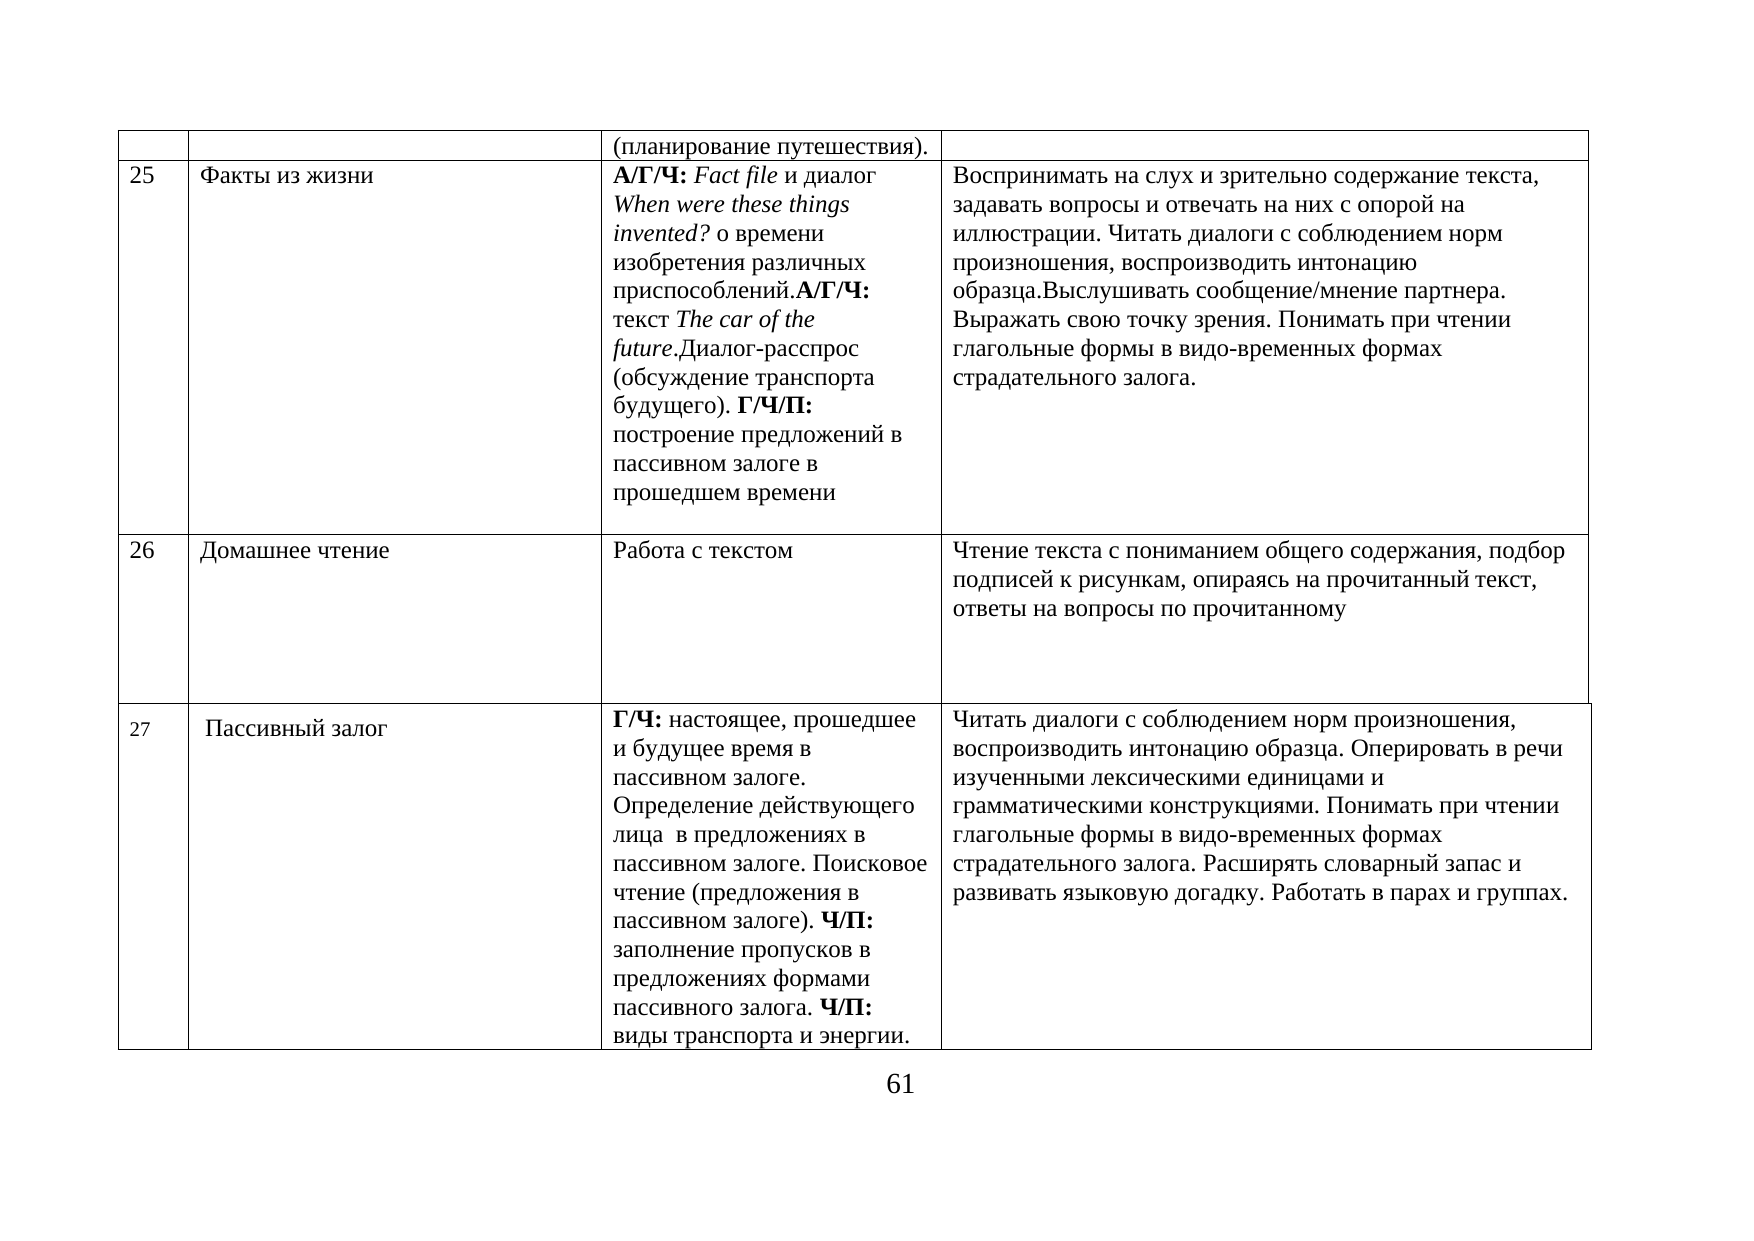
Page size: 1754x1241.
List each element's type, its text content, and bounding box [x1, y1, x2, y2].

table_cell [189, 131, 601, 159]
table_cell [942, 131, 1588, 159]
table_cell Домашнее чтение [189, 535, 601, 703]
table_cell Пассивный залог [189, 704, 601, 1049]
table_cell 26 [119, 535, 188, 703]
table_cell Факты из жизни [189, 161, 601, 534]
table_cell 24 [119, 131, 188, 159]
table_cell 25 [119, 161, 188, 534]
table_cell 27 [119, 704, 188, 1049]
table_cell Читать диалоги с соблюдением норм произношения, воспроизводить интонацию образца. Оперировать в речи изученными лексическими единицами и грамматическими конструкциями. Понимать при чтении глагольные формы в видо-временных формах страдательного залога. Расширять словарный запас и развивать языковую догадку. Работать в парах и группах. [942, 704, 1591, 1049]
table_cell Чтение текста с пониманием общего содержания, подбор подписей к рисункам, опираясь на прочитанный текст, ответы на вопросы по прочитанному [942, 535, 1588, 703]
table_cell Г/Ч: настоящее, прошедшее и будущее время в пассивном залоге. Определение действующего лица в предложениях в пассивном залоге. Поисковое чтение (предложения в пассивном залоге). Ч/П: заполнение пропусков в предложениях формами пассивного залога. Ч/П: виды транспорта и энергии. [602, 704, 941, 1049]
table_cell Работа с текстом [602, 535, 941, 703]
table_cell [602, 131, 941, 159]
table_cell Воспринимать на слух и зрительно содержание текста, задавать вопросы и отвечать на них с опорой на иллюстрации. Читать диалоги с соблюдением норм произношения, воспроизводить интонацию образца.Выслушивать сообщение/мнение партнера. Выражать свою точку зрения. Понимать при чтении глагольные формы в видо-временных формах страдательного залога. [942, 161, 1588, 534]
table_cell А/Г/Ч: Fact file и диалог When were these things invented? о времени изобретения различных приспособлений.А/Г/Ч: текст The car of the future.Диалог-расспрос (обсуждение транспорта будущего). Г/Ч/П: построение предложений в пассивном залоге в прошедшем времени [602, 161, 941, 534]
